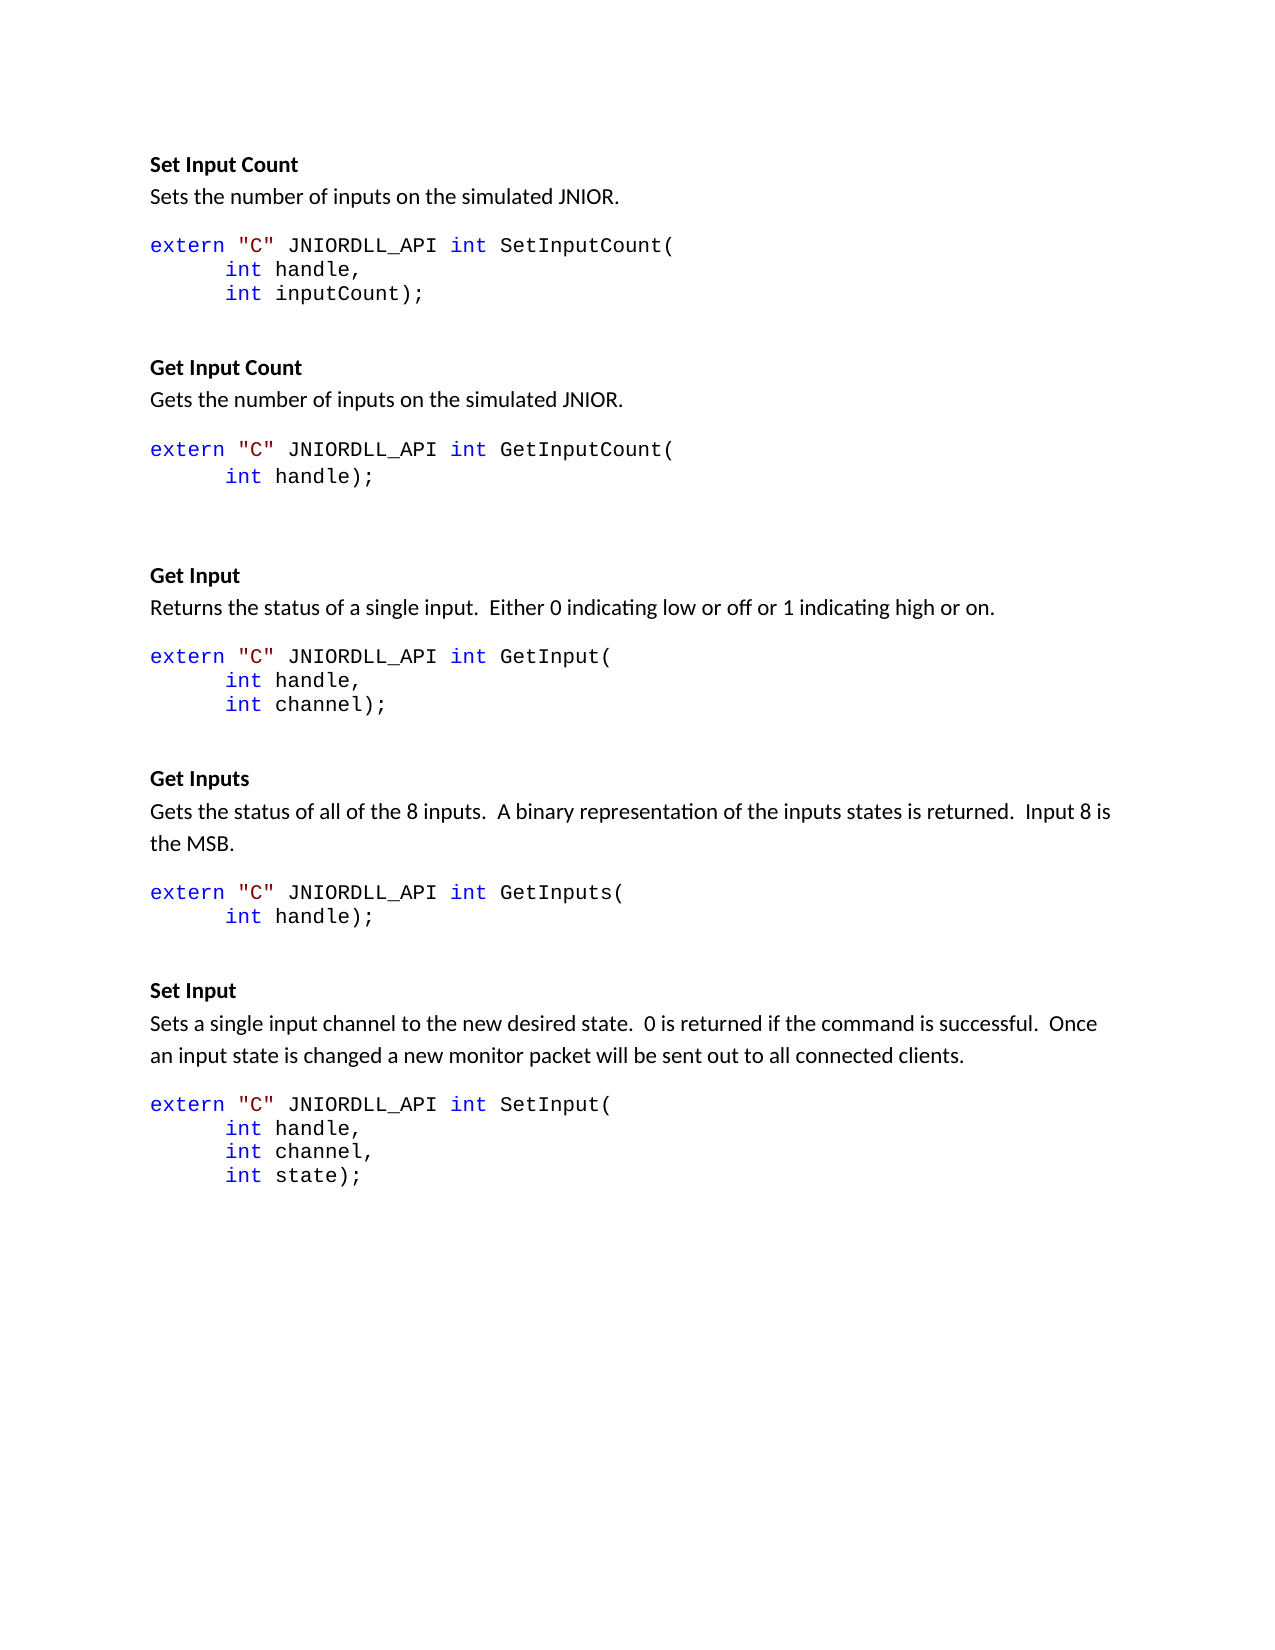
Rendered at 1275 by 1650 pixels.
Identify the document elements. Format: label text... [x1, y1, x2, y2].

text Get Input Count Gets the number of inputs on the simulated JNIOR. [150, 353, 1125, 414]
text extern "C" JNIORDLL_API int SetInput( [150, 1094, 1125, 1118]
text Set Input Count Sets the number of inputs on the simulated JNIOR. [150, 150, 1125, 210]
text extern "C" JNIORDLL_API int SetInputCount( [150, 235, 1125, 259]
text Get Inputs Gets the status of all of the 8 inputs. A binary representation of the inputs states is returned. Input 8 is the MSB. [150, 764, 1125, 857]
text int handle, [150, 1118, 1125, 1141]
text int inputCount); [150, 282, 1125, 306]
text Set Input Sets a single input channel to the new desired state. 0 is returned if the command is successful. Once an input state is changed a new monitor packet will be sent out to all connected clients. [150, 977, 1125, 1069]
text int state); [150, 1165, 1125, 1188]
text extern "C" JNIORDLL_API int GetInputs( [150, 882, 1125, 906]
text extern "C" JNIORDLL_API int GetInput( [150, 646, 1125, 670]
text int channel, [150, 1141, 1125, 1165]
text Get Input Returns the status of a single input. Either 0 indicating low or off or 1 indicating high or on. [150, 561, 1125, 621]
text int handle); [150, 906, 1125, 929]
text int handle, [150, 670, 1125, 694]
text int channel); [150, 694, 1125, 717]
text extern "C" JNIORDLL_API int GetInputCount( int handle); [150, 439, 1125, 489]
text int handle, [150, 259, 1125, 282]
